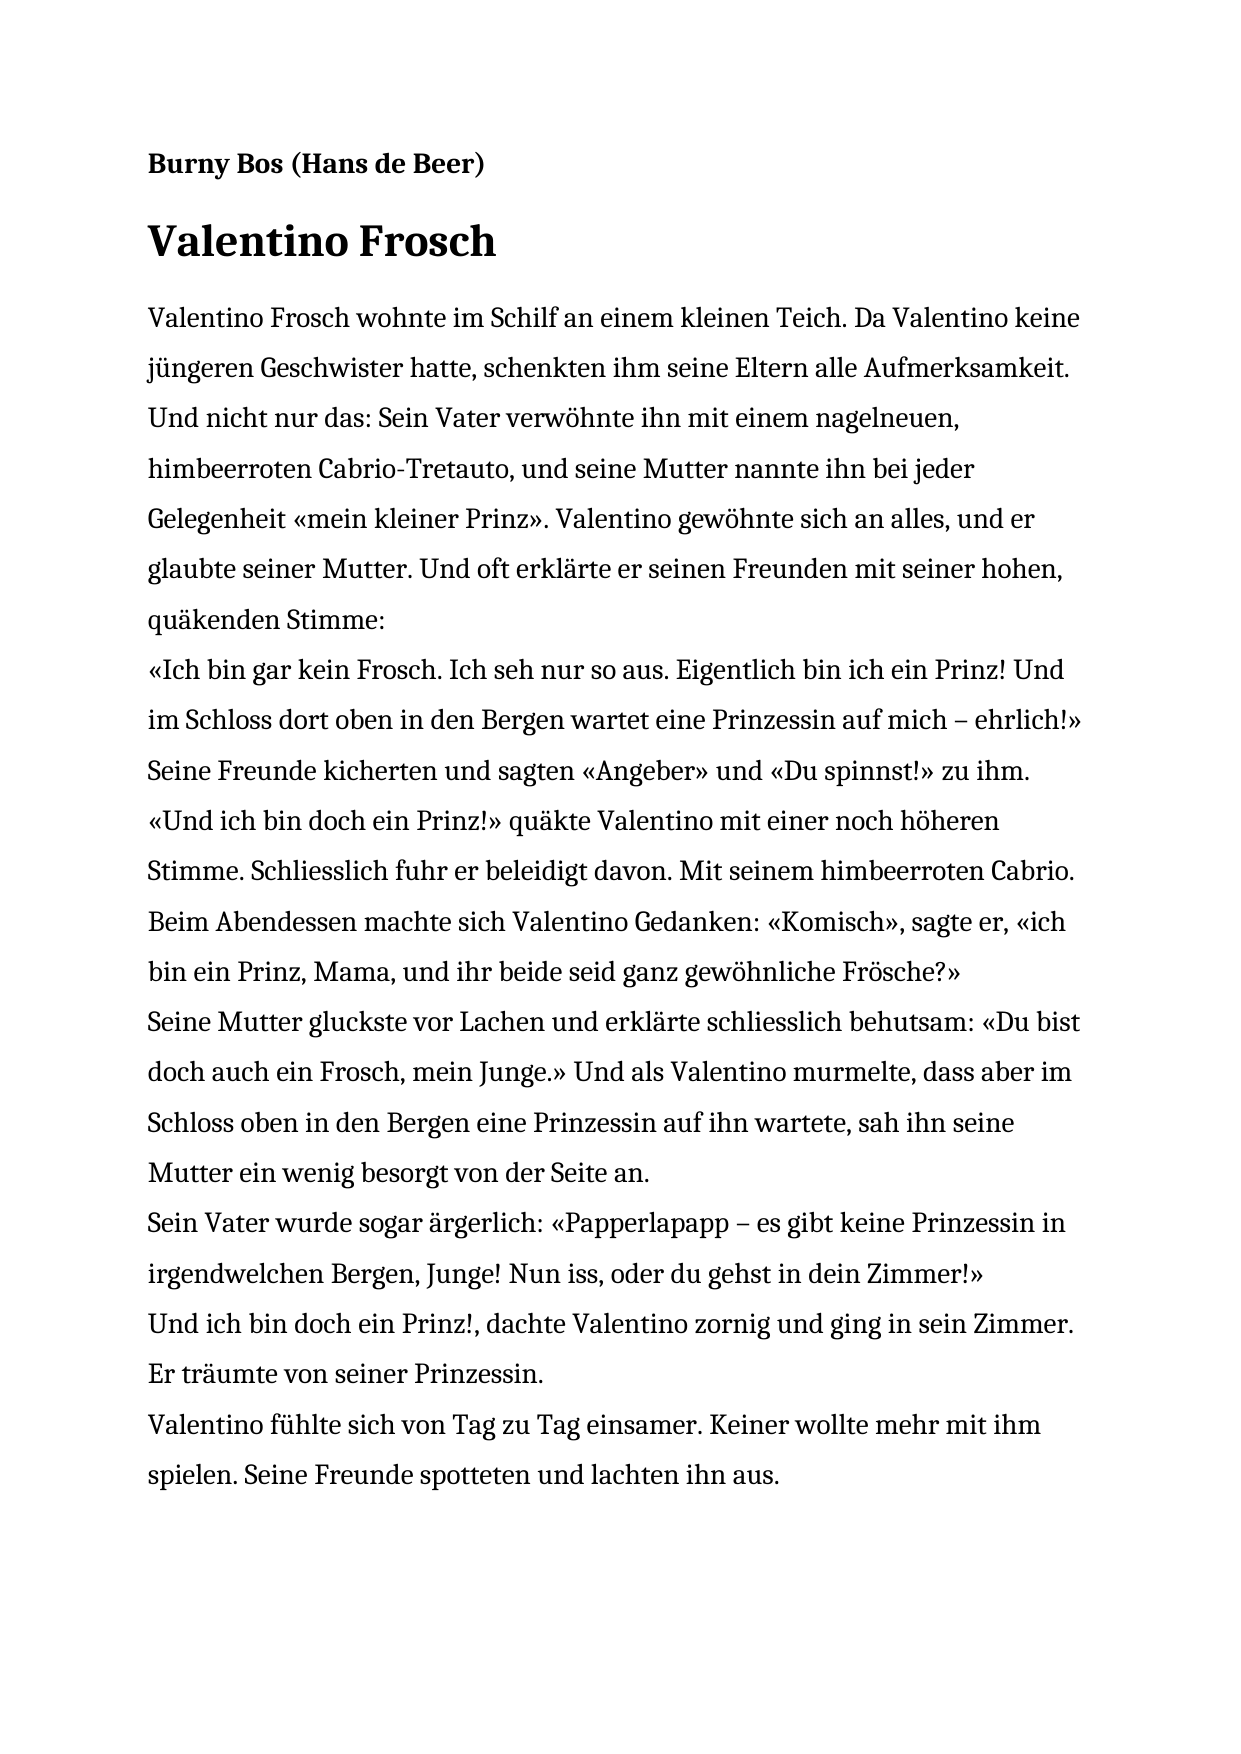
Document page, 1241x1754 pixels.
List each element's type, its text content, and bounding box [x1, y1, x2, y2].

text Valentino fühlte sich von Tag zu Tag einsamer. Keiner wollte mehr mit ihm spielen. Seine Freunde spotteten und lachten ihn aus. [148, 1408, 1093, 1492]
text Beim Abendessen machte sich Valentino Gedanken: «Komisch», sagte er, «ich bin ein Prinz, Mama, und ihr beide seid ganz gewöhnliche Frösche?» [148, 905, 1093, 988]
text Valentino Frosch [148, 215, 1093, 267]
text Seine Freunde kicherten und sagten «Angeber» und «Du spinnst!» zu ihm. [148, 754, 1093, 787]
text «Ich bin gar kein Frosch. Ich seh nur so aus. Eigentlich bin ich ein Prinz! Und im Schloss dort oben in den Bergen wartet eine Prinzessin auf mich – ehrlich!» [148, 653, 1093, 737]
text Sein Vater wurde sogar ärgerlich: «Papperlapapp – es gibt keine Prinzessin in irgendwelchen Bergen, Junge! Nun iss, oder du gehst in dein Zimmer!» [148, 1207, 1093, 1290]
text Seine Mutter gluckste vor Lachen und erklärte schliesslich behutsam: «Du bist doch auch ein Frosch, mein Junge.» Und als Valentino murmelte, dass aber im Schloss oben in den Bergen eine Prinzessin auf ihn wartete, sah ihn seine Mutter ein wenig besorgt von der Seite an. [148, 1005, 1093, 1190]
text Burny Bos (Hans de Beer) [148, 148, 1093, 181]
text «Und ich bin doch ein Prinz!» quäkte Valentino mit einer noch höheren Stimme. Schliesslich fuhr er beleidigt davon. Mit seinem himbeerroten Cabrio. [148, 804, 1093, 888]
text Und ich bin doch ein Prinz!, dachte Valentino zornig und ging in sein Zimmer. Er träumte von seiner Prinzessin. [148, 1307, 1093, 1391]
text Valentino Frosch wohnte im Schilf an einem kleinen Teich. Da Valentino keine jüngeren Geschwister hatte, schenkten ihm seine Eltern alle Aufmerksamkeit. Und nicht nur das: Sein Vater verwöhnte ihn mit einem nagelneuen, himbeerroten Cabrio-Tretauto, und seine Mutter nannte ihn bei jeder Gelegenheit «mein kleiner Prinz». Valentino gewöhnte sich an alles, und er glaubte seiner Mutter. Und oft erklärte er seinen Freunden mit seiner hohen, quäkenden Stimme: [148, 301, 1093, 636]
